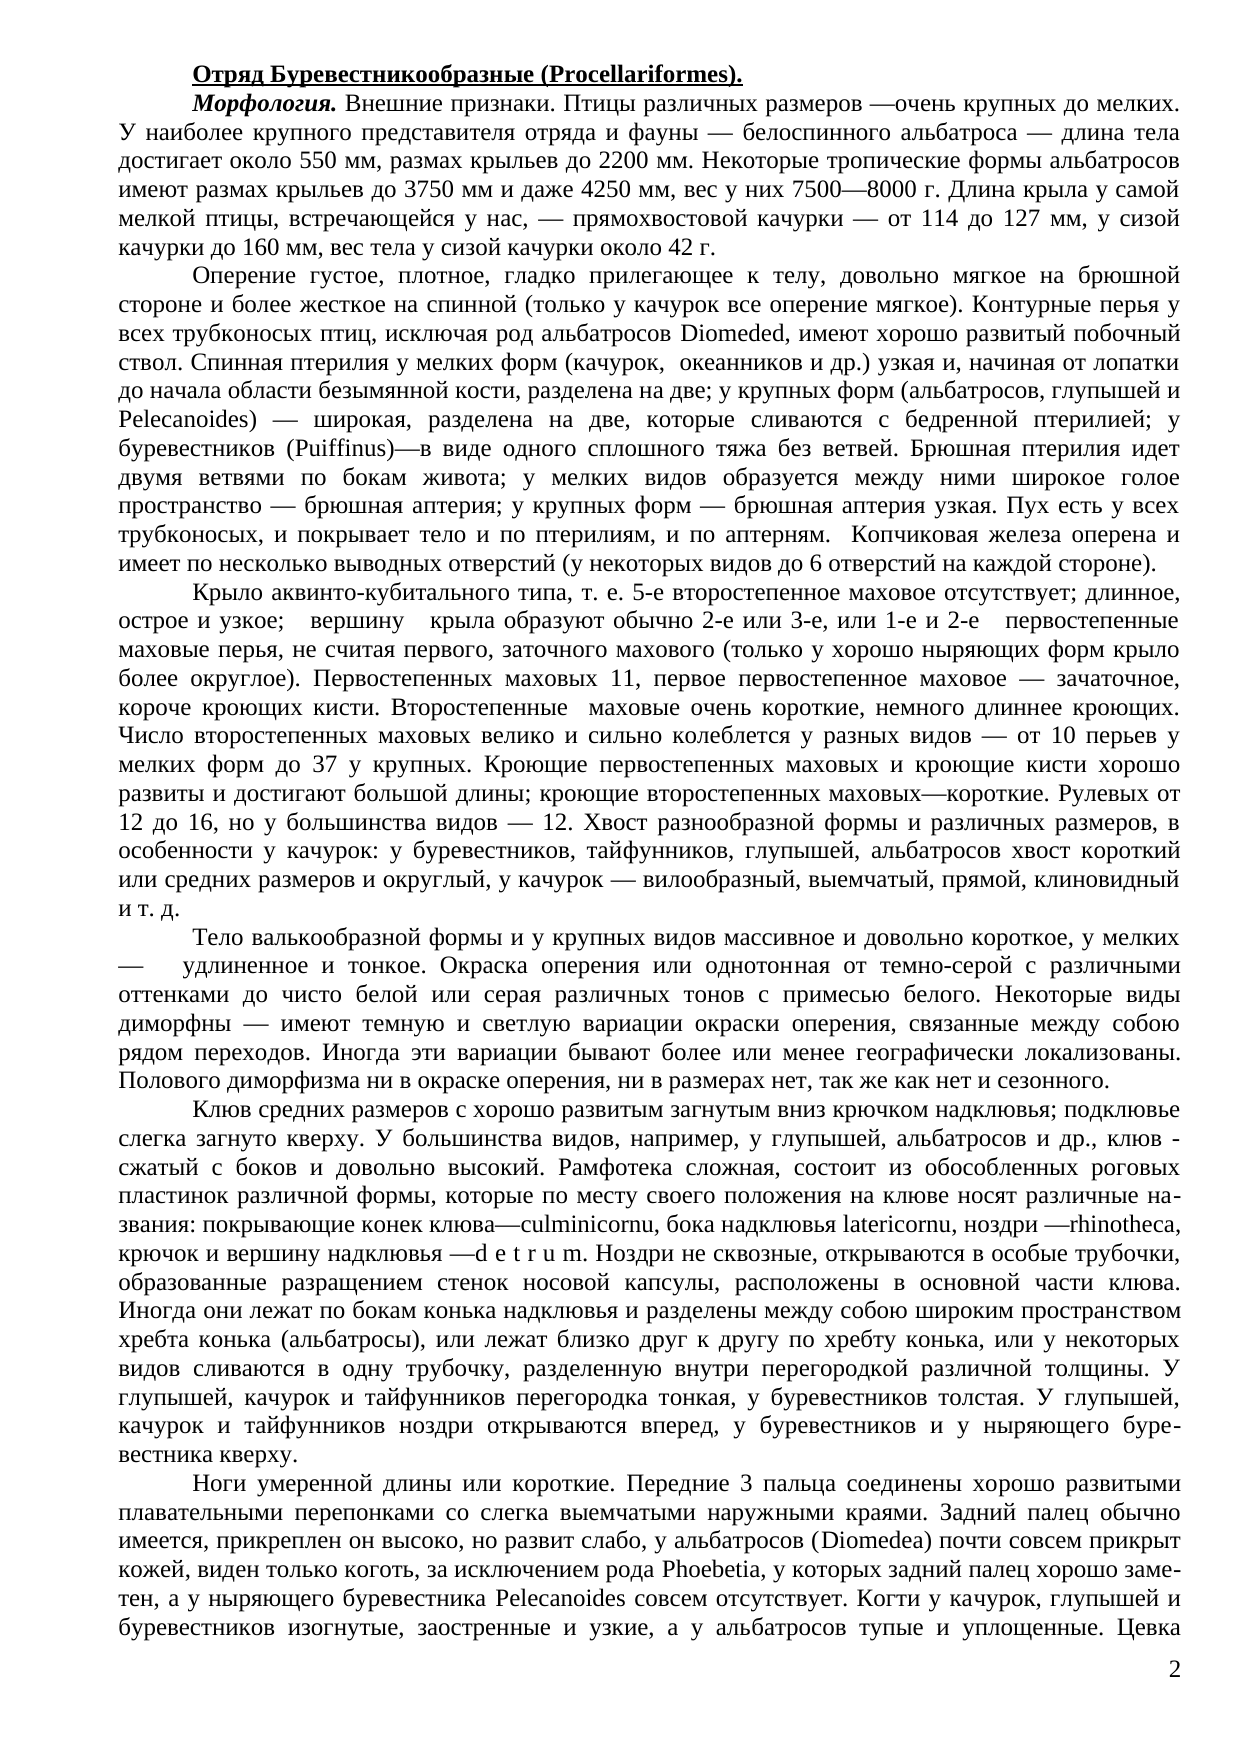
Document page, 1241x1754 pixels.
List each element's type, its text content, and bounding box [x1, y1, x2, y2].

text Тело валькообразной формы и у крупных видов массивное и довольно короткое, у мелких — удлиненное и тонкое. Окраска оперения или однотонная от темно-серой с различными оттенками до чисто белой или серая различных тонов с примесью белого. Некоторые виды диморфны — имеют темную и светлую вариации окраски оперения, связанные между собою рядом переходов. Иногда эти вариации бывают более или менее географически локализованы. Полового диморфизма ни в окраске оперения, ни в размерах нет, так же как нет и сезонного. [118, 922, 1181, 1094]
text Оперение густое, плотное, гладко прилегающее к телу, довольно мягкое на брюшной стороне и более жесткое на спинной (только у качурок все оперение мягкое). Контурные перья у всех трубконосых птиц, исключая род альбатросов Diomeded, имеют хорошо развитый побочный ствол. Спинная птерилия у мелких форм (качурок, океанников и др.) узкая и, начиная от лопатки до начала области безымянной кости, разделена на две; у крупных форм (альбатросов, глупышей и Pelecanoides) — широкая, разделена на две, которые сливаются с бедренной птерилией; у буревестников (Puiffinus)—в виде одного сплошного тяжа без ветвей. Брюшная птерилия идет двумя ветвями по бокам живота; у мелких видов образуется между ними широкое голое пространство — брюшная аптерия; у крупных форм — брюшная аптерия узкая. Пух есть у всех трубконосых, и покрывает тело и по птерилиям, и по аптерням. Копчиковая железа оперена и имеет по несколько выводных отверстий (у некоторых видов до 6 отверстий на каждой стороне). [118, 260, 1181, 577]
text Крыло аквинто-кубитального типа, т. е. 5-е второстепенное маховое отсутствует; длинное, острое и узкое; вершину крыла образуют обычно 2-е или 3-е, или 1-е и 2-е первостепенные маховые перья, не считая первого, заточного махового (только у хорошо ныряющих форм крыло более округлое). Первостепенных маховых 11, первое первостепенное маховое — зачаточное, короче кроющих кисти. Второстепенные маховые очень короткие, немного длиннее кроющих. Число второстепенных маховых велико и сильно колеблется у разных видов — от 10 перьев у мелких форм до 37 у крупных. Кроющие первостепенных маховых и кроющие кисти хорошо развиты и достигают большой длины; кроющие второстепенных маховых—короткие. Рулевых от 12 до 16, но у большинства видов — 12. Хвост разнообразной формы и различных размеров, в особенности у качурок: у буревестников, тайфунников, глупышей, альбатросов хвост короткий или средних размеров и округлый, у качурок — вилообразный, выемчатый, прямой, клиновидный и т. д. [118, 577, 1181, 922]
text Морфология. Внешние признаки. Птицы различных размеров —очень крупных до мелких. У наиболее крупного представителя отряда и фауны — белоспинного альбатроса — длина тела достигает около 550 мм, размах крыльев до 2200 мм. Некоторые тропические формы альбатросов имеют размах крыльев до 3750 мм и даже 4250 мм, вес у них 7500—8000 г. Длина крыла у самой мелкой птицы, встречающейся у нас, — прямохвостовой качурки — от 114 до 127 мм, у сизой качурки до 160 мм, вес тела у сизой качурки около 42 г. [118, 88, 1181, 260]
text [118, 1468, 1181, 1640]
text Клюв средних размеров с хорошо развитым загнутым вниз крючком надклювья; подклювье слегка загнуто кверху. У большинства видов, например, у глупышей, альбатросов и др., клюв - сжатый с боков и довольно высокий. Рамфотека сложная, состоит из обособленных роговых пластинок различной формы, которые по месту своего положения на клюве носят различные названия: покрывающие конек клюва—culminicornu, бока надклювья latericornu, ноздри —rhinotheca, крючок и вершину надклювья —d e t r u m. Ноздри не сквозные, открываются в особые трубочки, образованные разращением стенок носовой капсулы, расположены в основной части клюва. Иногда они лежат по бокам конька надклювья и разделены между собою широким пространством хребта конька (альбатросы), или лежат близко друг к другу по хребту конька, или у некоторых видов сливаются в одну трубочку, разделенную внутри перегородкой различной толщины. У глупышей, качурок и тайфунников перегородка тонкая, у буревестников толстая. У глупышей, качурок и тайфунников ноздри открываются вперед, у буревестников и у ныряющего буревестника кверху. [118, 1094, 1181, 1468]
text Отряд Буревестникообразные (Procellariformes). [118, 59, 1181, 88]
